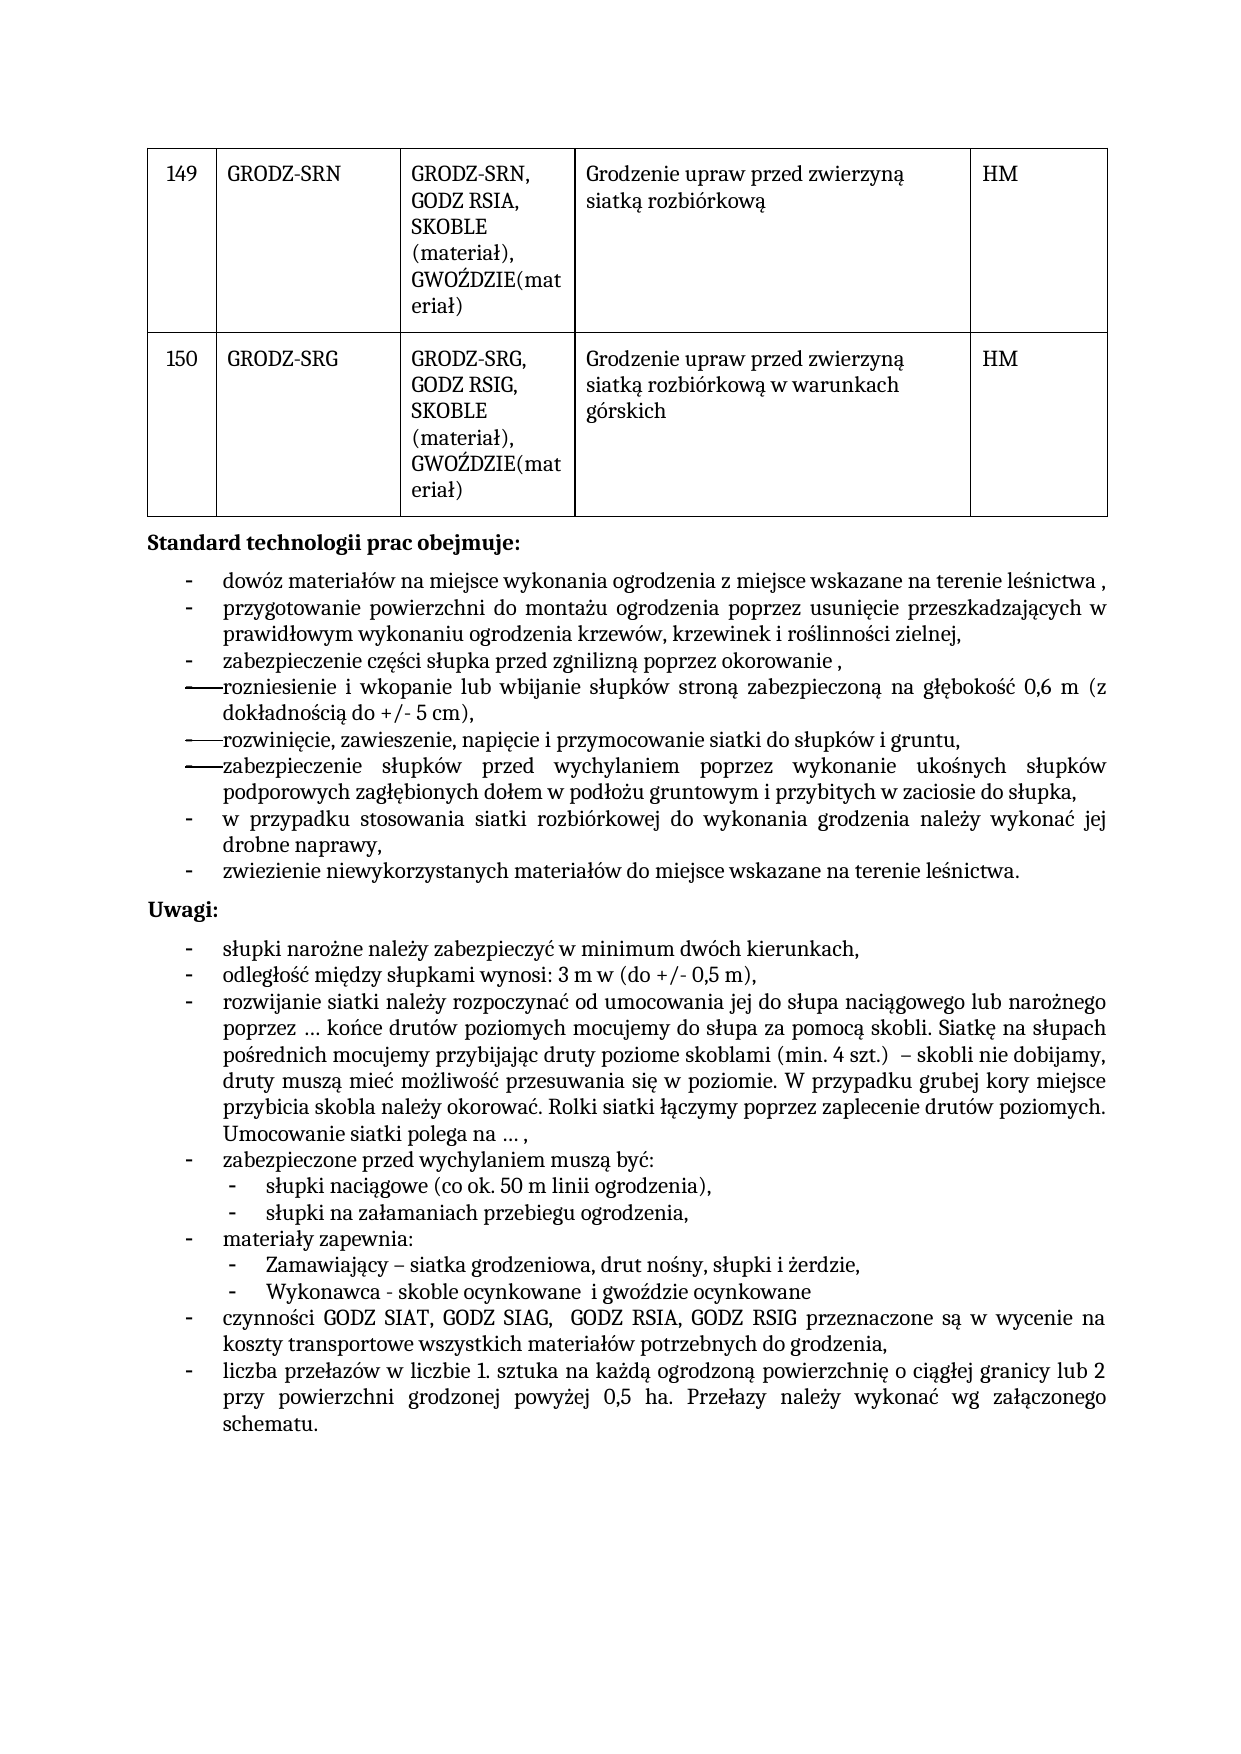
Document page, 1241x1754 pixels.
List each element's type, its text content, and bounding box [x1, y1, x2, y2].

list przygotowanie powierzchni do montażu ogrodzenia poprzez usunięcie przeszkadzających w prawidłowym wykonaniu ogrodzenia krzewów, krzewinek i roślinności zielnej, [185, 595, 1107, 647]
list czynności GODZ SIAT, GODZ SIAG, GODZ RSIA, GODZ RSIG przeznaczone są w wycenie na koszty transportowe wszystkich materiałów potrzebnych do grodzenia, [185, 1305, 1107, 1358]
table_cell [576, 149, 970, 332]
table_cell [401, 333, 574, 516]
list słupki na załamaniach przebiegu ogrodzenia, [228, 1199, 1107, 1226]
list rozniesienie i wkopanie lub wbijanie słupków stroną zabezpieczoną na głębokość 0,6 m (z dokładnością do +/- 5 cm), [185, 674, 1107, 726]
text Uwagi: [148, 897, 1107, 923]
list słupki naciągowe (co ok. 50 m linii ogrodzenia), [228, 1173, 1107, 1199]
list odległość między słupkami wynosi: 3 m w (do +/- 0,5 m), [185, 962, 1107, 989]
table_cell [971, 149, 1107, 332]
list w przypadku stosowania siatki rozbiórkowej do wykonania grodzenia należy wykonać jej drobne naprawy, [185, 806, 1107, 858]
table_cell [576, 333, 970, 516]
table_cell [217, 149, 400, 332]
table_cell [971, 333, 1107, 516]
list liczba przełazów w liczbie 1. sztuka na każdą ogrodzoną powierzchnię o ciągłej granicy lub 2 przy powierzchni grodzonej powyżej 0,5 ha. Przełazy należy wykonać wg załączonego schematu. [185, 1358, 1107, 1437]
list słupki narożne należy zabezpieczyć w minimum dwóch kierunkach, [185, 936, 1107, 962]
list Wykonawca - skoble ocynkowane i gwoździe ocynkowane [228, 1278, 1107, 1305]
list zabezpieczenie części słupka przed zgnilizną poprzez okorowanie , [185, 647, 1107, 674]
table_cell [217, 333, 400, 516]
list zwiezienie niewykorzystanych materiałów do miejsce wskazane na terenie leśnictwa. [185, 858, 1107, 884]
list rozwinięcie, zawieszenie, napięcie i przymocowanie siatki do słupków i gruntu, [185, 726, 1107, 753]
list materiały zapewnia: [185, 1226, 1107, 1252]
list Zamawiający – siatka grodzeniowa, drut nośny, słupki i żerdzie, [228, 1252, 1107, 1278]
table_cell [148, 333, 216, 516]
list dowóz materiałów na miejsce wykonania ogrodzenia z miejsce wskazane na terenie leśnictwa , [185, 568, 1107, 595]
list zabezpieczenie słupków przed wychylaniem poprzez wykonanie ukośnych słupków podporowych zagłębionych dołem w podłożu gruntowym i przybitych w zaciosie do słupka, [185, 753, 1107, 806]
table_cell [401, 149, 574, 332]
list zabezpieczone przed wychylaniem muszą być: [185, 1147, 1107, 1173]
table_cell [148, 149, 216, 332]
text Standard technologii prac obejmuje: [148, 529, 1107, 556]
list rozwijanie siatki należy rozpoczynać od umocowania jej do słupa naciągowego lub narożnego poprzez … końce drutów poziomych mocujemy do słupa za pomocą skobli. Siatkę na słupach pośrednich mocujemy przybijając druty poziome skoblami (min. 4 szt.) – skobli nie dobijamy, druty muszą mieć możliwość przesuwania się w poziomie. W przypadku grubej kory miejsce przybicia skobla należy okorować. Rolki siatki łączymy poprzez zaplecenie drutów poziomych. Umocowanie siatki polega na … , [185, 989, 1107, 1147]
